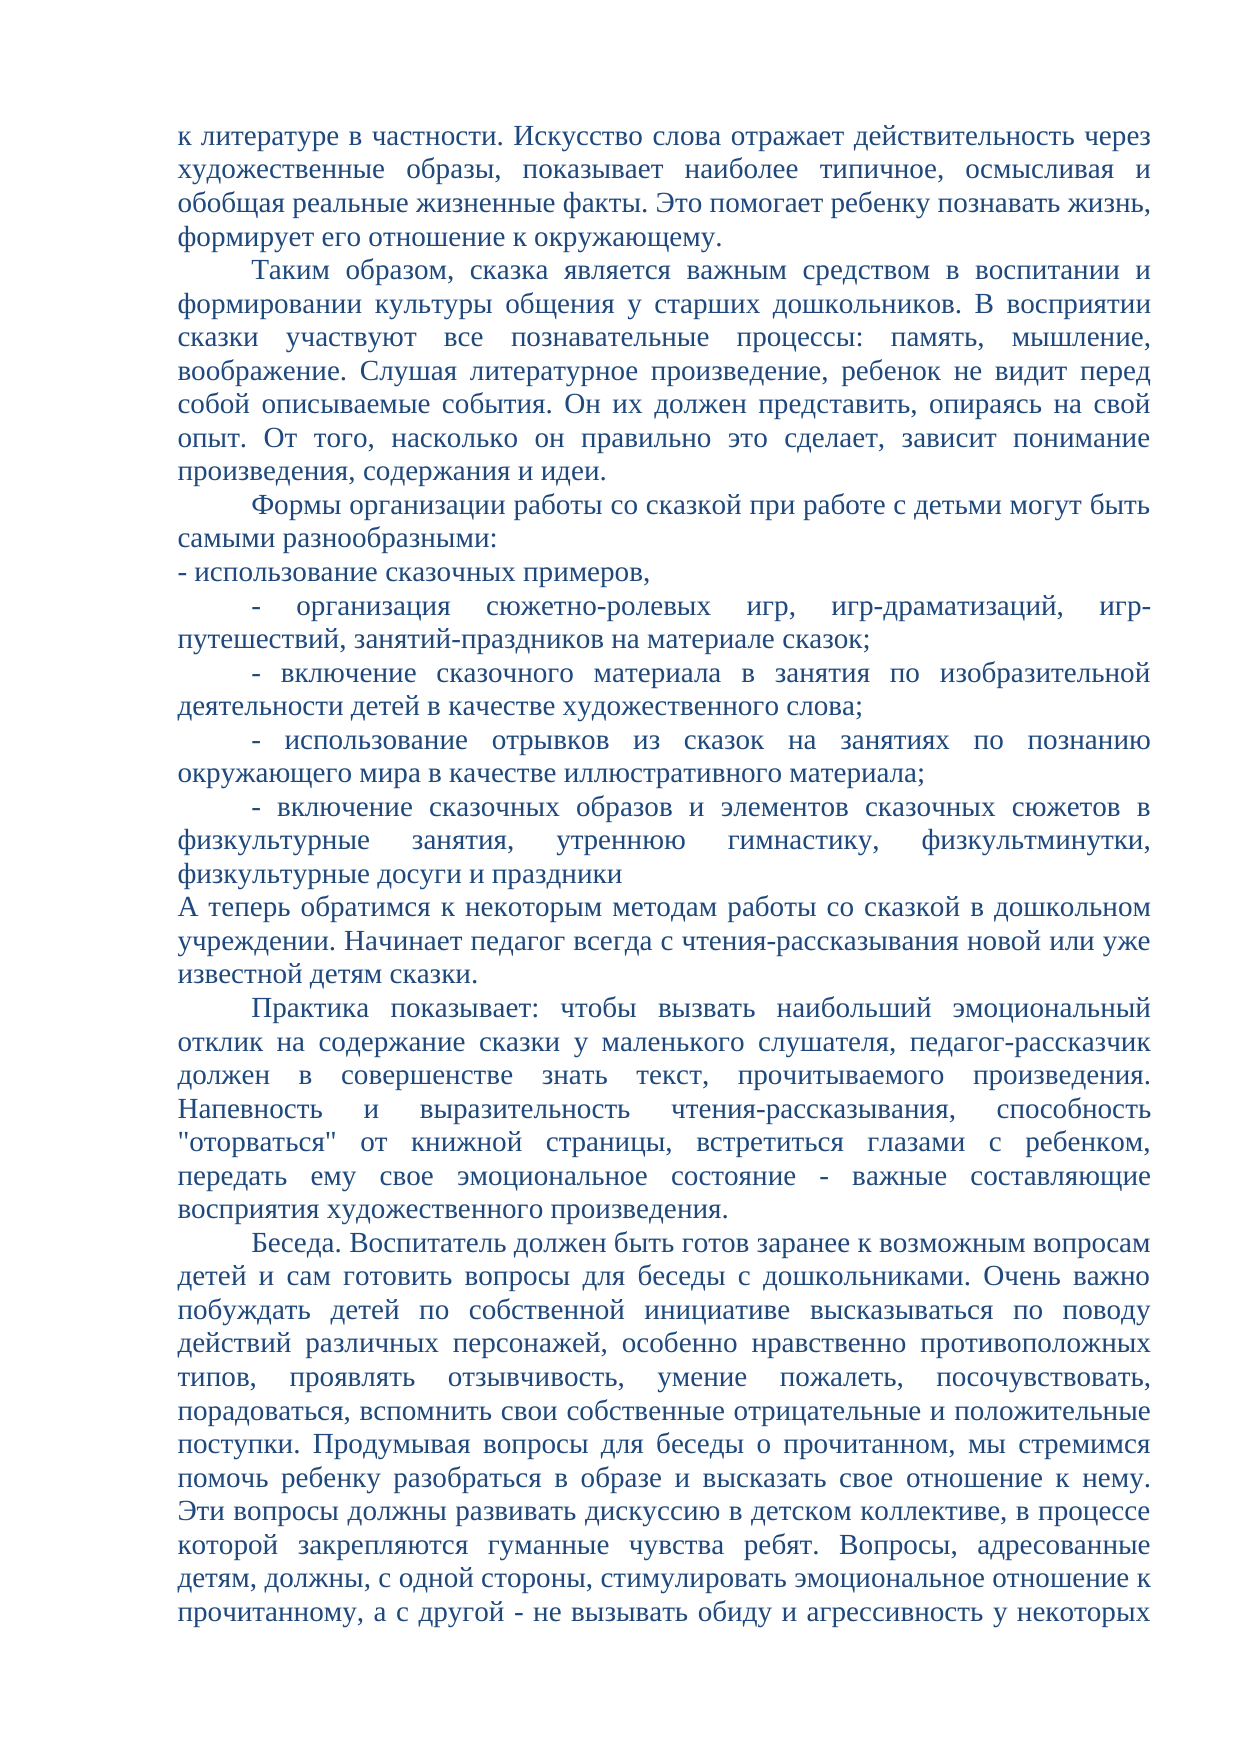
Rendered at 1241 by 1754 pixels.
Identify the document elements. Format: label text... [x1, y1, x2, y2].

text - включение сказочных образов и элементов сказочных сюжетов в физкультурные занятия, утреннюю гимнастику, физкультминутки, физкультурные досуги и праздники [177, 789, 1152, 889]
text - использование отрывков из сказок на занятиях по познанию окружающего мира в качестве иллюстративного материала; [177, 722, 1152, 789]
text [177, 118, 1152, 252]
text А теперь обратимся к некоторым методам работы со сказкой в дошкольном учреждении. Начинает педагог всегда с чтения-рассказывания новой или уже известной детям сказки. [177, 889, 1152, 990]
text Практика показывает: чтобы вызвать наибольший эмоциональный отклик на содержание сказки у маленького слушателя, педагог-рассказчик должен в совершенстве знать текст, прочитываемого произведения. Напевность и выразительность чтения-рассказывания, способность "оторваться" от книжной страницы, встретиться глазами с ребенком, передать ему свое эмоциональное состояние - важные составляющие восприятия художественного произведения. [177, 990, 1152, 1225]
text - организация сюжетно-ролевых игр, игр-драматизаций, игр-путешествий, занятий-праздников на материале сказок; [177, 588, 1152, 655]
text Формы организации работы со сказкой при работе с детьми могут быть самыми разнообразными: [177, 487, 1152, 554]
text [177, 1225, 1152, 1627]
text - использование сказочных примеров, [177, 554, 1152, 588]
text Таким образом, сказка является важным средством в воспитании и формировании культуры общения у старших дошкольников. В восприятии сказки участвуют все познавательные процессы: память, мышление, воображение. Слушая литературное произведение, ребенок не видит перед собой описываемые события. Он их должен представить, опираясь на свой опыт. От того, насколько он правильно это сделает, зависит понимание произведения, содержания и идеи. [177, 252, 1152, 487]
text - включение сказочного материала в занятия по изобразительной деятельности детей в качестве художественного слова; [177, 655, 1152, 722]
